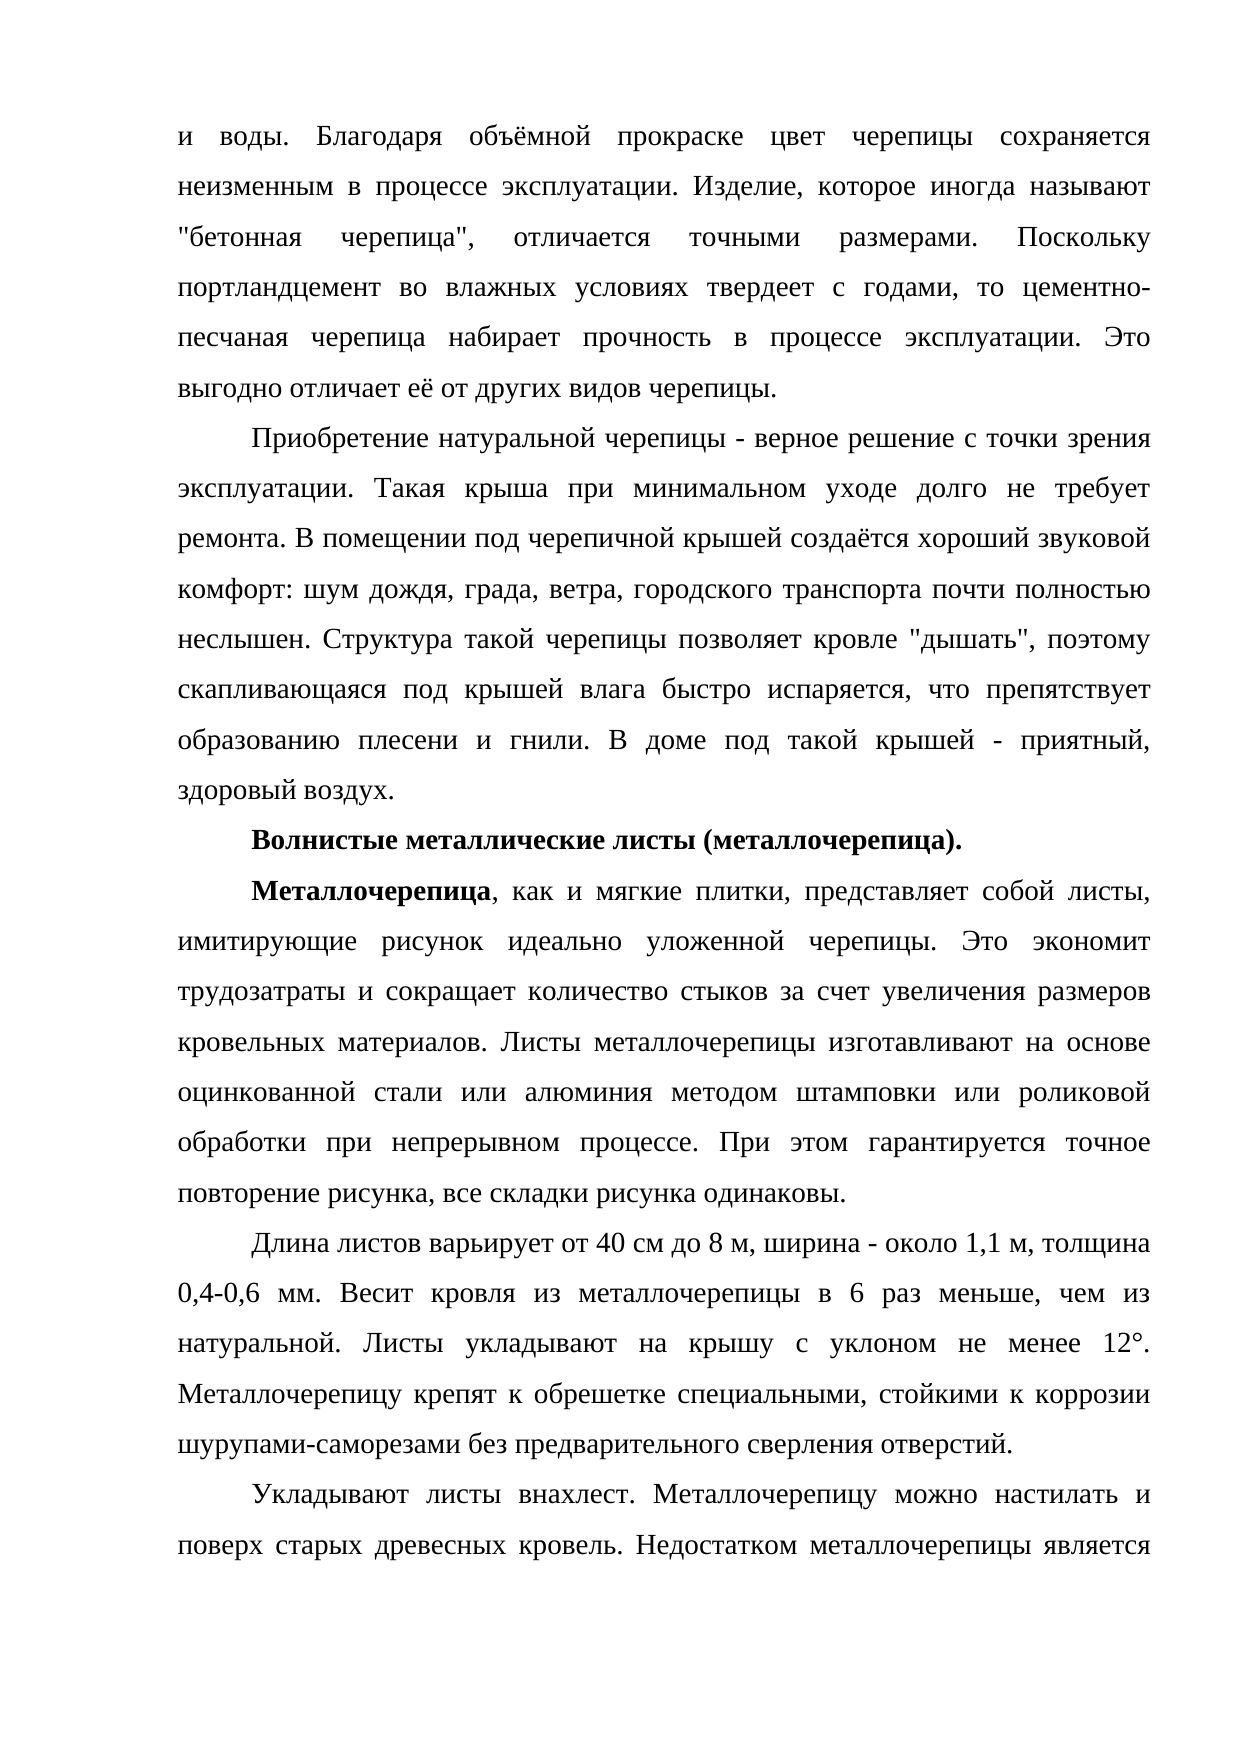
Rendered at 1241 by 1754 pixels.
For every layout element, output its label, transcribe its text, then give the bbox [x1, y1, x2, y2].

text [177, 1477, 1152, 1560]
text Приобретение натуральной черепицы - верное решение с точки зрения эксплуатации. Такая крыша при минимальном уходе долго не требует ремонта. В помещении под черепичной крышей создаётся хороший звуковой комфорт: шум дождя, града, ветра, городского транспорта почти полностью неслышен. Структура такой черепицы позволяет кровле "дышать", поэтому скапливающаяся под крышей влага быстро испаряется, что препятствует образованию плесени и гнили. В доме под такой крышей - приятный, здоровый воздух. [177, 420, 1152, 806]
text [177, 118, 1152, 403]
text Волнистые металлические листы (металлочерепица). [177, 822, 1152, 856]
text Длина листов варьирует от 40 см до 8 м, ширина - около 1,1 м, толщина 0,4-0,6 мм. Весит кровля из металлочерепицы в 6 раз меньше, чем из натуральной. Листы укладывают на крышу с уклоном не менее 12°. Металлочерепицу крепят к обрешетке специальными, стойкими к коррозии шурупами-саморезами без предварительного сверления отверстий. [177, 1225, 1152, 1460]
text Металлочерепица, как и мягкие плитки, представляет собой листы, имитирующие рисунок идеально уложенной черепицы. Это экономит трудозатраты и сокращает количество стыков за счет увеличения размеров кровельных материалов. Листы металлочерепицы изготавливают на основе оцинкованной стали или алюминия методом штамповки или роликовой обработки при непрерывном процессе. При этом гарантируется точное повторение рисунка, все складки рисунка одинаковы. [177, 873, 1152, 1208]
